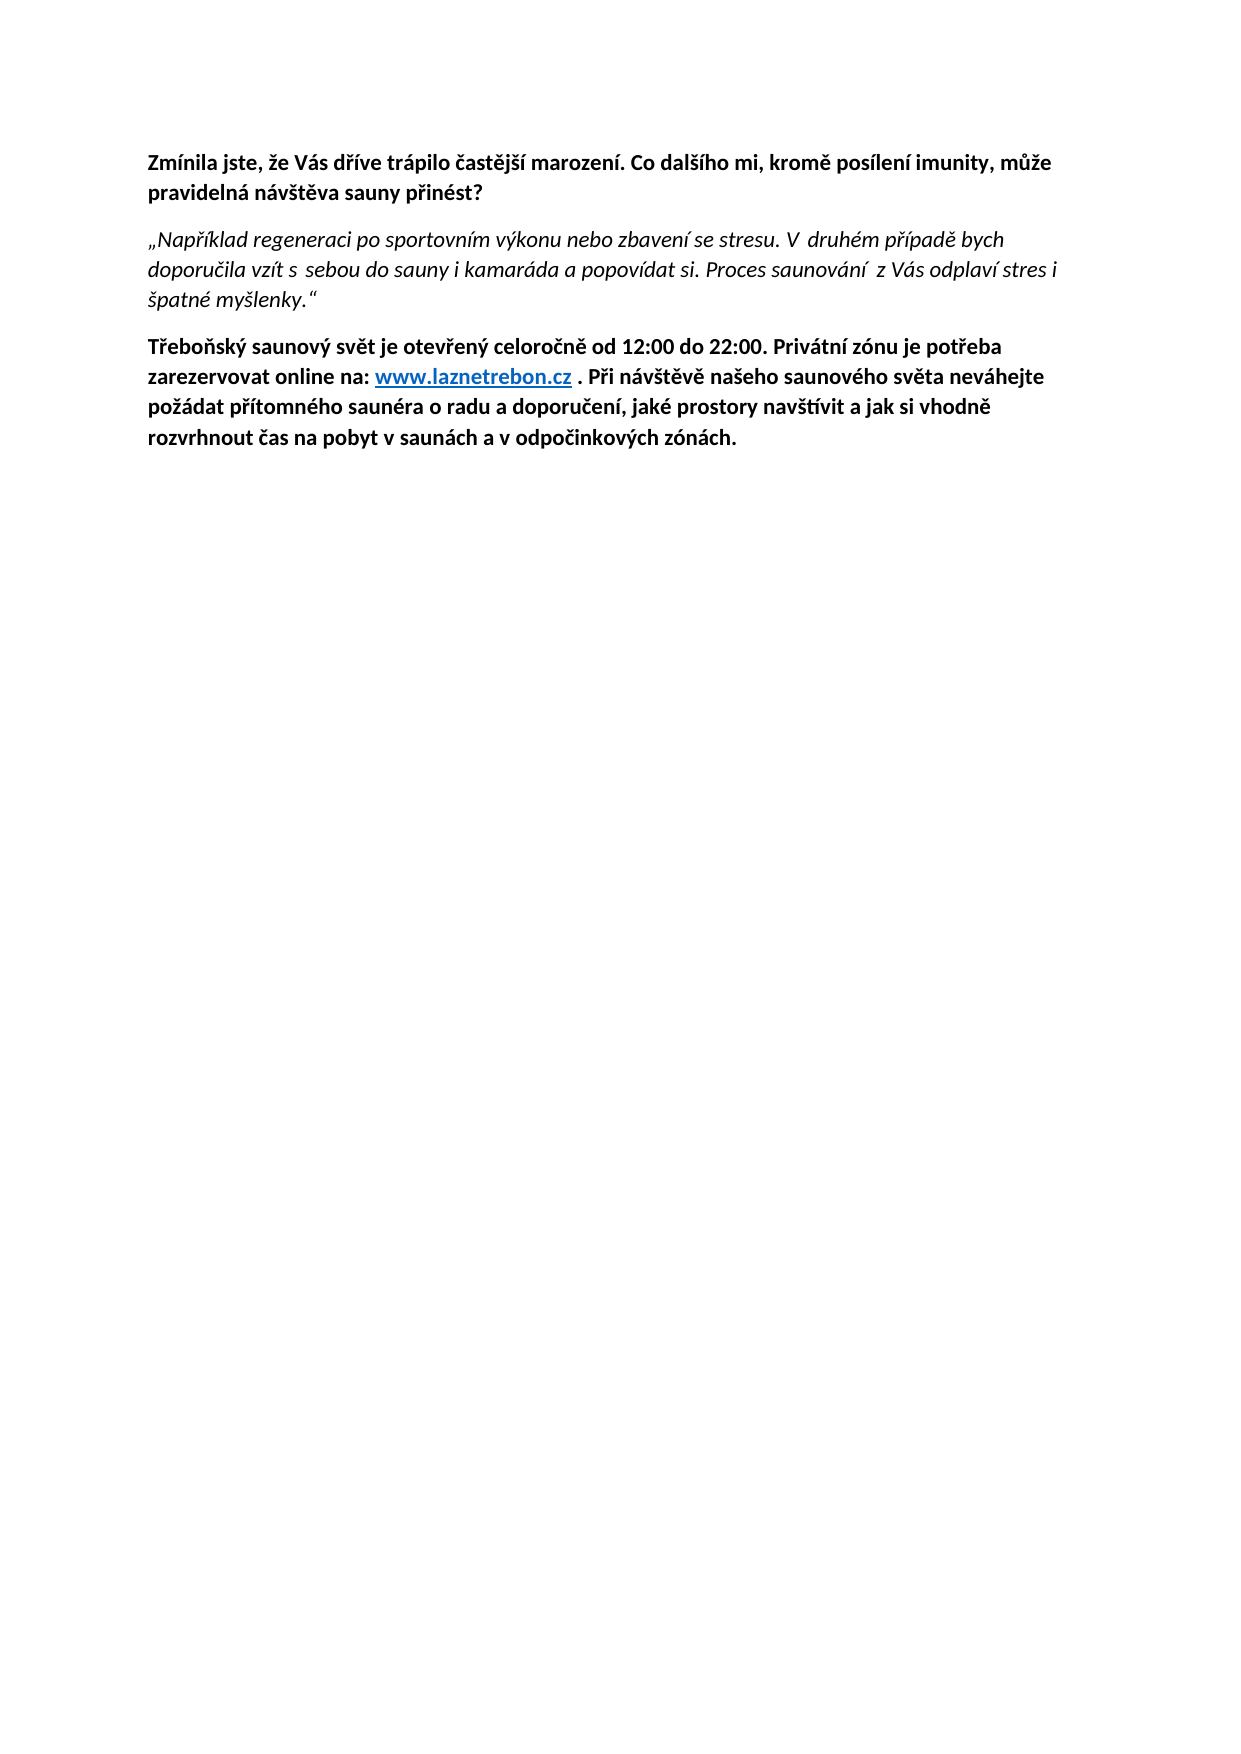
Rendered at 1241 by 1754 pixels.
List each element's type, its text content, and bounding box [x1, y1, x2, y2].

text „Například regeneraci po sportovním výkonu nebo zbavení se stresu. V druhém případě bych doporučila vzít s sebou do sauny i kamaráda a popovídat si. Proces saunování z Vás odplaví stres i špatné myšlenky.“ [148, 225, 1093, 313]
text Zmínila jste, že Vás dříve trápilo častější marození. Co dalšího mi, kromě posílení imunity, může pravidelná návštěva sauny přinést? [148, 148, 1093, 206]
text Třeboňský saunový svět je otevřený celoročně od 12:00 do 22:00. Privátní zónu je potřeba zarezervovat online na: www.laznetrebon.cz . Při návštěvě našeho saunového světa neváhejte požádat přítomného saunéra o radu a doporučení, jaké prostory navštívit a jak si vhodně rozvrhnout čas na pobyt v saunách a v odpočinkových zónách. [148, 332, 1093, 451]
